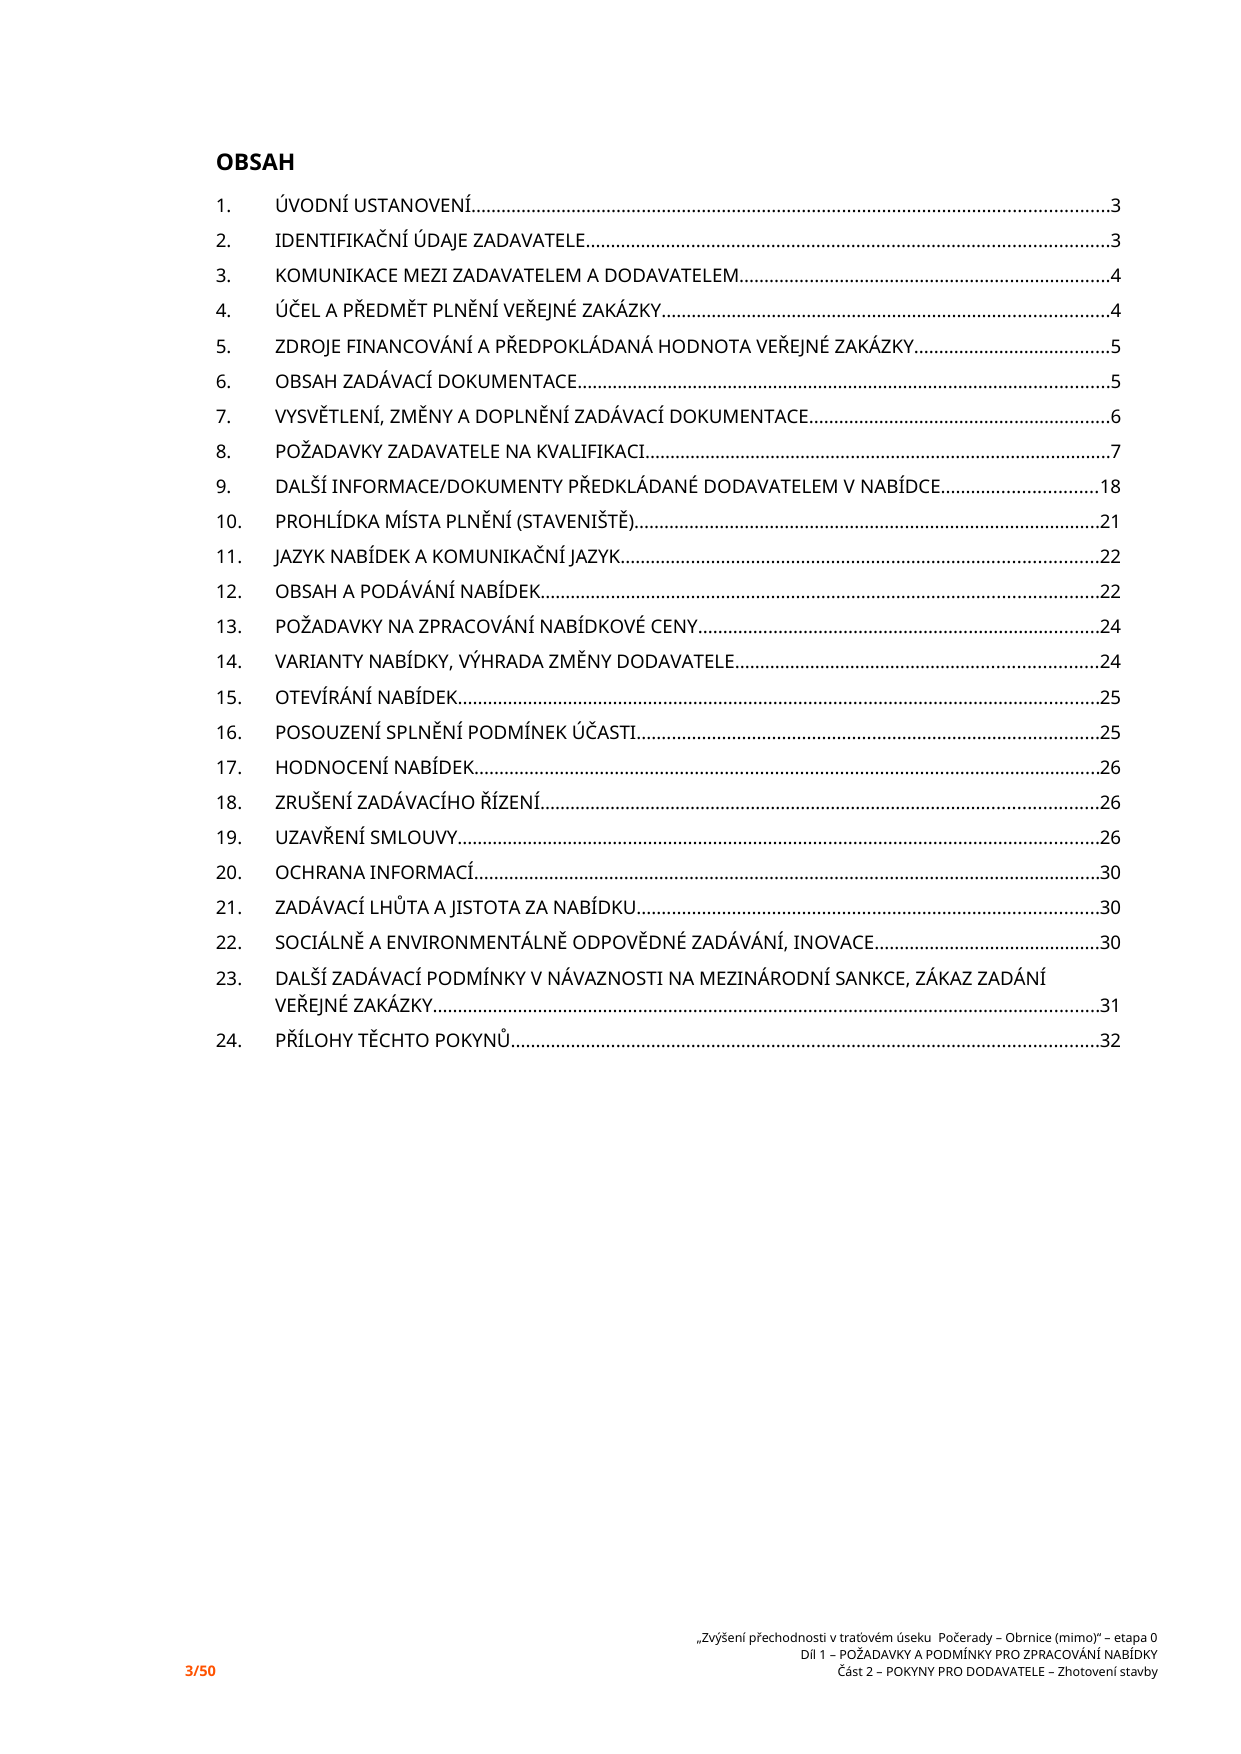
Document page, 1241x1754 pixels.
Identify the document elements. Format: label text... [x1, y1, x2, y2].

text 24. PŘÍLOHY TĚCHTO POKYNŮ 32 [216, 1027, 1122, 1053]
text 15. OTEVÍRÁNÍ NABÍDEK 25 [216, 684, 1122, 709]
text 7. VYSVĚTLENÍ, ZMĚNY a DOPLNĚNÍ ZADÁVACÍ DOKUMENTACE 6 [216, 403, 1122, 429]
text Obsah [216, 146, 1122, 177]
text 10. PROHLÍDKA MÍSTA PLNĚNÍ (STAVENIŠTĚ) 21 [216, 508, 1122, 534]
text 22. SOCIÁLNĚ A ENVIRONMENTÁLNĚ ODPOVĚDNÉ ZADÁVÁNÍ, INOVACE 30 [216, 930, 1122, 955]
text 5. ZDROJE FINANCOVÁNÍ a PŘEDPOKLÁDANÁ HODNOTA VEŘEJNÉ ZAKÁZKY 5 [216, 333, 1122, 358]
text 11. JAZYK NABÍDEK A KOMUNIKAČNÍ JAZYK 22 [216, 543, 1122, 569]
text 4. ÚČEL a PŘEDMĚT PLNĚNÍ VEŘEJNÉ ZAKÁZKY 4 [216, 298, 1122, 323]
text 1. ÚVODNÍ USTANOVENÍ 3 [216, 192, 1122, 218]
text 9. DALŠÍ INFORMACE/DOKUMENTY PŘEDKLÁDANÉ DODAVATELEM v NABÍDCE 18 [216, 473, 1122, 499]
text 13. POŽADAVKY NA ZPRACOVÁNÍ NABÍDKOVÉ CENY 24 [216, 614, 1122, 639]
text 20. OCHRANA INFORMACÍ 30 [216, 859, 1122, 885]
text 16. POSOUZENÍ SPLNĚNÍ PODMÍNEK ÚČASTI 25 [216, 719, 1122, 744]
text 2. IDENTIFIKAČNÍ ÚDAJE ZADAVATELE 3 [216, 228, 1122, 253]
text 17. HODNOCENÍ NABÍDEK 26 [216, 754, 1122, 780]
text 12. OBSAH a PODÁVÁNÍ NABÍDEK 22 [216, 579, 1122, 604]
text 18. ZRUŠENÍ ZADÁVACÍHO ŘÍZENÍ 26 [216, 789, 1122, 815]
text 21. ZADÁVACÍ LHŮTA A JISTOTA ZA NABÍDKU 30 [216, 894, 1122, 920]
text 3. KOMUNIKACE MEZI ZADAVATELEM a DODAVATELEM 4 [216, 263, 1122, 288]
text 6. OBSAH ZADÁVACÍ DOKUMENTACE 5 [216, 368, 1122, 393]
text 14. VARIANTY NABÍDKY, VÝHRADA ZMĚNY DODAVATELE 24 [216, 649, 1122, 674]
text 8. POŽADAVKY ZADAVATELE NA KVALIFIKACI 7 [216, 438, 1122, 464]
text 19. UZAVŘENÍ SMLOUVY 26 [216, 824, 1122, 850]
text 23. Další zadávací podmínky v návaznosti na MEZINÁRODNÍ sankce, zákaz zadání veřejné zakázky 31 [216, 965, 1122, 1018]
